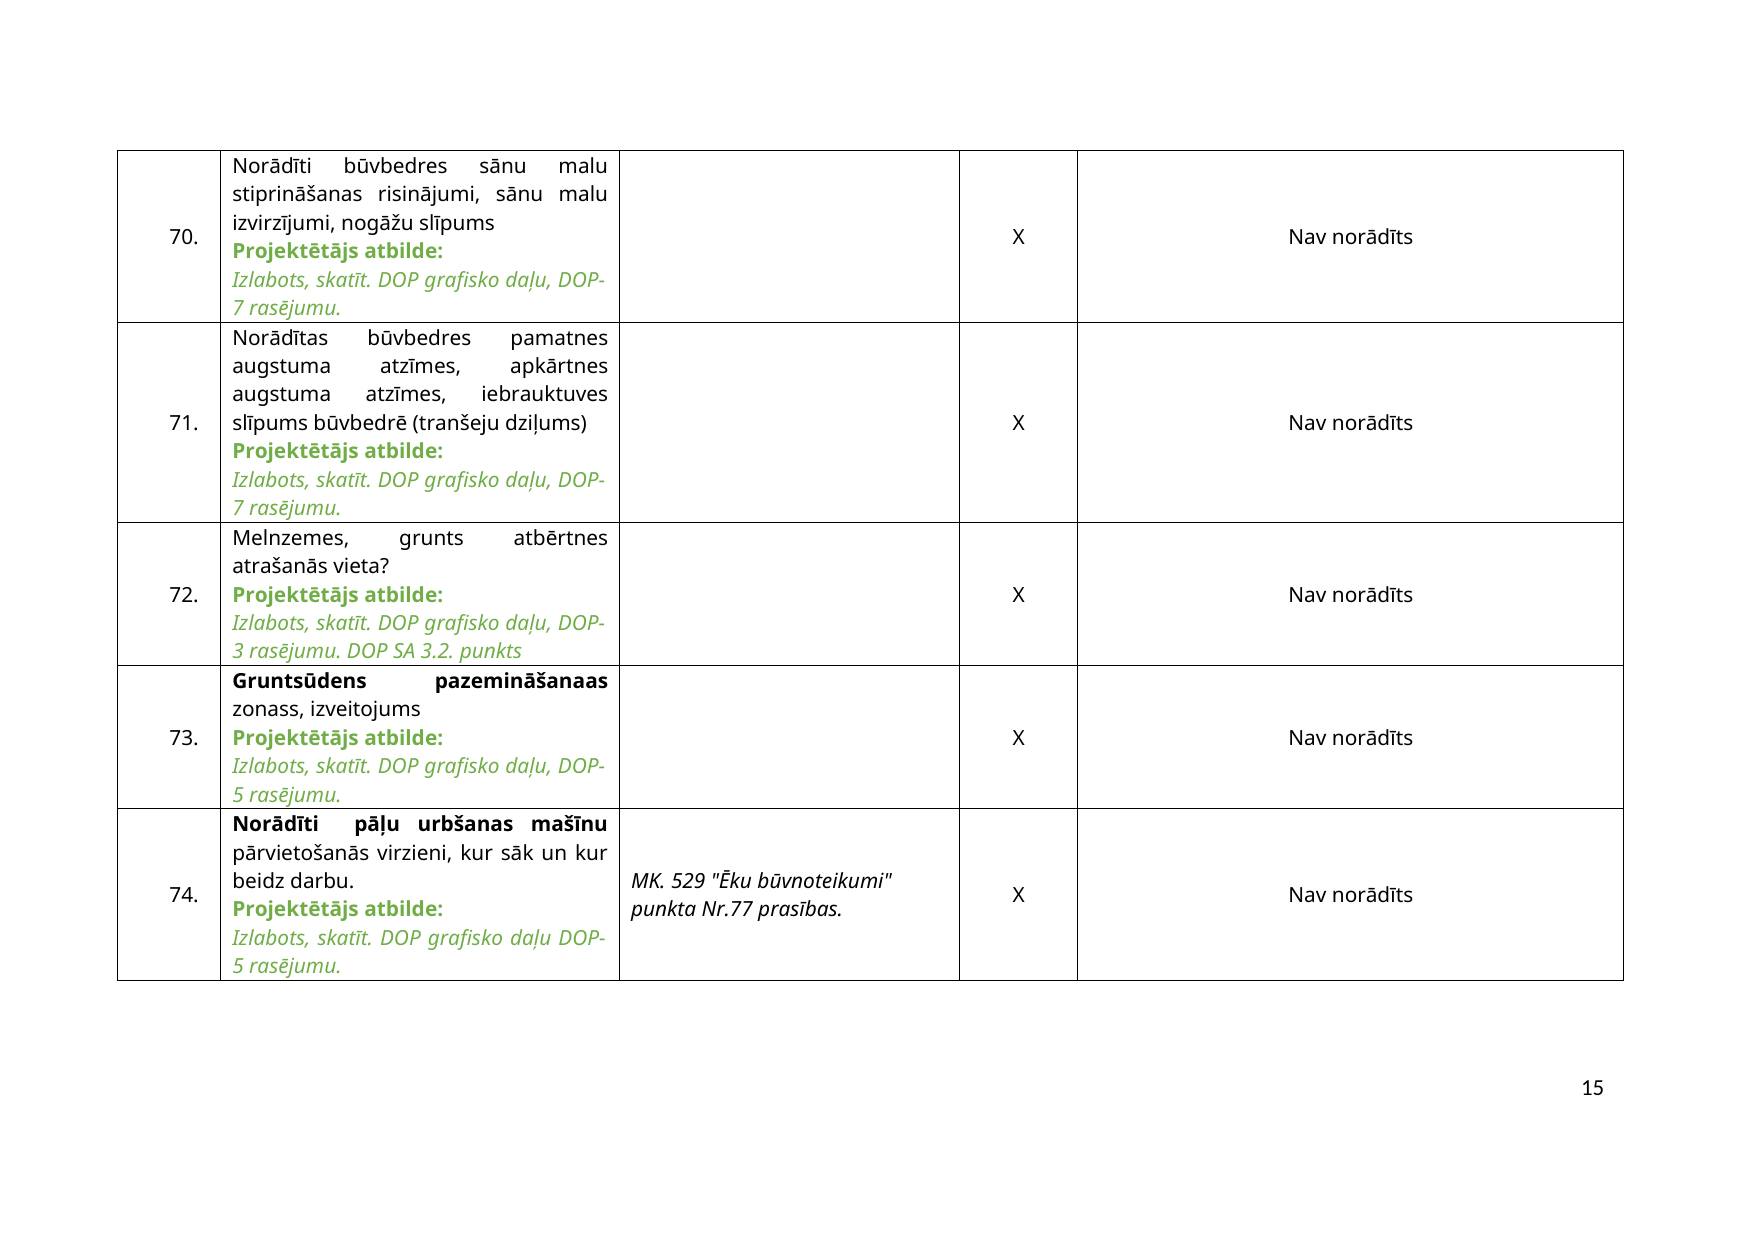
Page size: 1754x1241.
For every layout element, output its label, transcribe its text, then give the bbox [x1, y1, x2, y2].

table_cell Norādītas būvbedres pamatnes augstuma atzīmes, apkārtnes augstuma atzīmes, iebrauktuves slīpums būvbedrē (tranšeju dziļums) Projektētājs atbilde: Izlabots, skatīt. DOP grafisko daļu, DOP-7 rasējumu. [221, 323, 619, 522]
table_cell Nav norādīts [1078, 523, 1623, 665]
table_cell X [960, 151, 1077, 322]
table_cell Nav norādīts [1078, 809, 1623, 980]
table_cell [118, 666, 220, 808]
table_cell [118, 151, 220, 322]
table_cell Nav norādīts [1078, 666, 1623, 808]
table_cell Nav norādīts [1078, 323, 1623, 522]
table_cell MK. 529 "Ēku būvnoteikumi" punkta Nr.77 prasības. [620, 809, 959, 980]
table_cell [118, 809, 220, 980]
table_cell [118, 523, 220, 665]
table_cell Norādīti pāļu urbšanas mašīnu pārvietošanās virzieni, kur sāk un kur beidz darbu. Projektētājs atbilde: Izlabots, skatīt. DOP grafisko daļu DOP-5 rasējumu. [221, 809, 619, 980]
table_cell [620, 666, 959, 808]
table_cell Nav norādīts [1078, 151, 1623, 322]
table_cell X [960, 666, 1077, 808]
table_cell X [960, 809, 1077, 980]
table_cell Melnzemes, grunts atbērtnes atrašanās vieta? Projektētājs atbilde: Izlabots, skatīt. DOP grafisko daļu, DOP-3 rasējumu. DOP SA 3.2. punkts [221, 523, 619, 665]
table_cell X [960, 323, 1077, 522]
table_cell [620, 151, 959, 322]
table_cell [118, 323, 220, 522]
table_cell Norādīti būvbedres sānu malu stiprināšanas risinājumi, sānu malu izvirzījumi, nogāžu slīpums Projektētājs atbilde: Izlabots, skatīt. DOP grafisko daļu, DOP-7 rasējumu. [221, 151, 619, 322]
table_cell X [960, 523, 1077, 665]
table_cell [620, 323, 959, 522]
table_cell [620, 523, 959, 665]
table_cell Gruntsūdens pazemināšanaas zonass, izveitojums Projektētājs atbilde: Izlabots, skatīt. DOP grafisko daļu, DOP-5 rasējumu. [221, 666, 619, 808]
